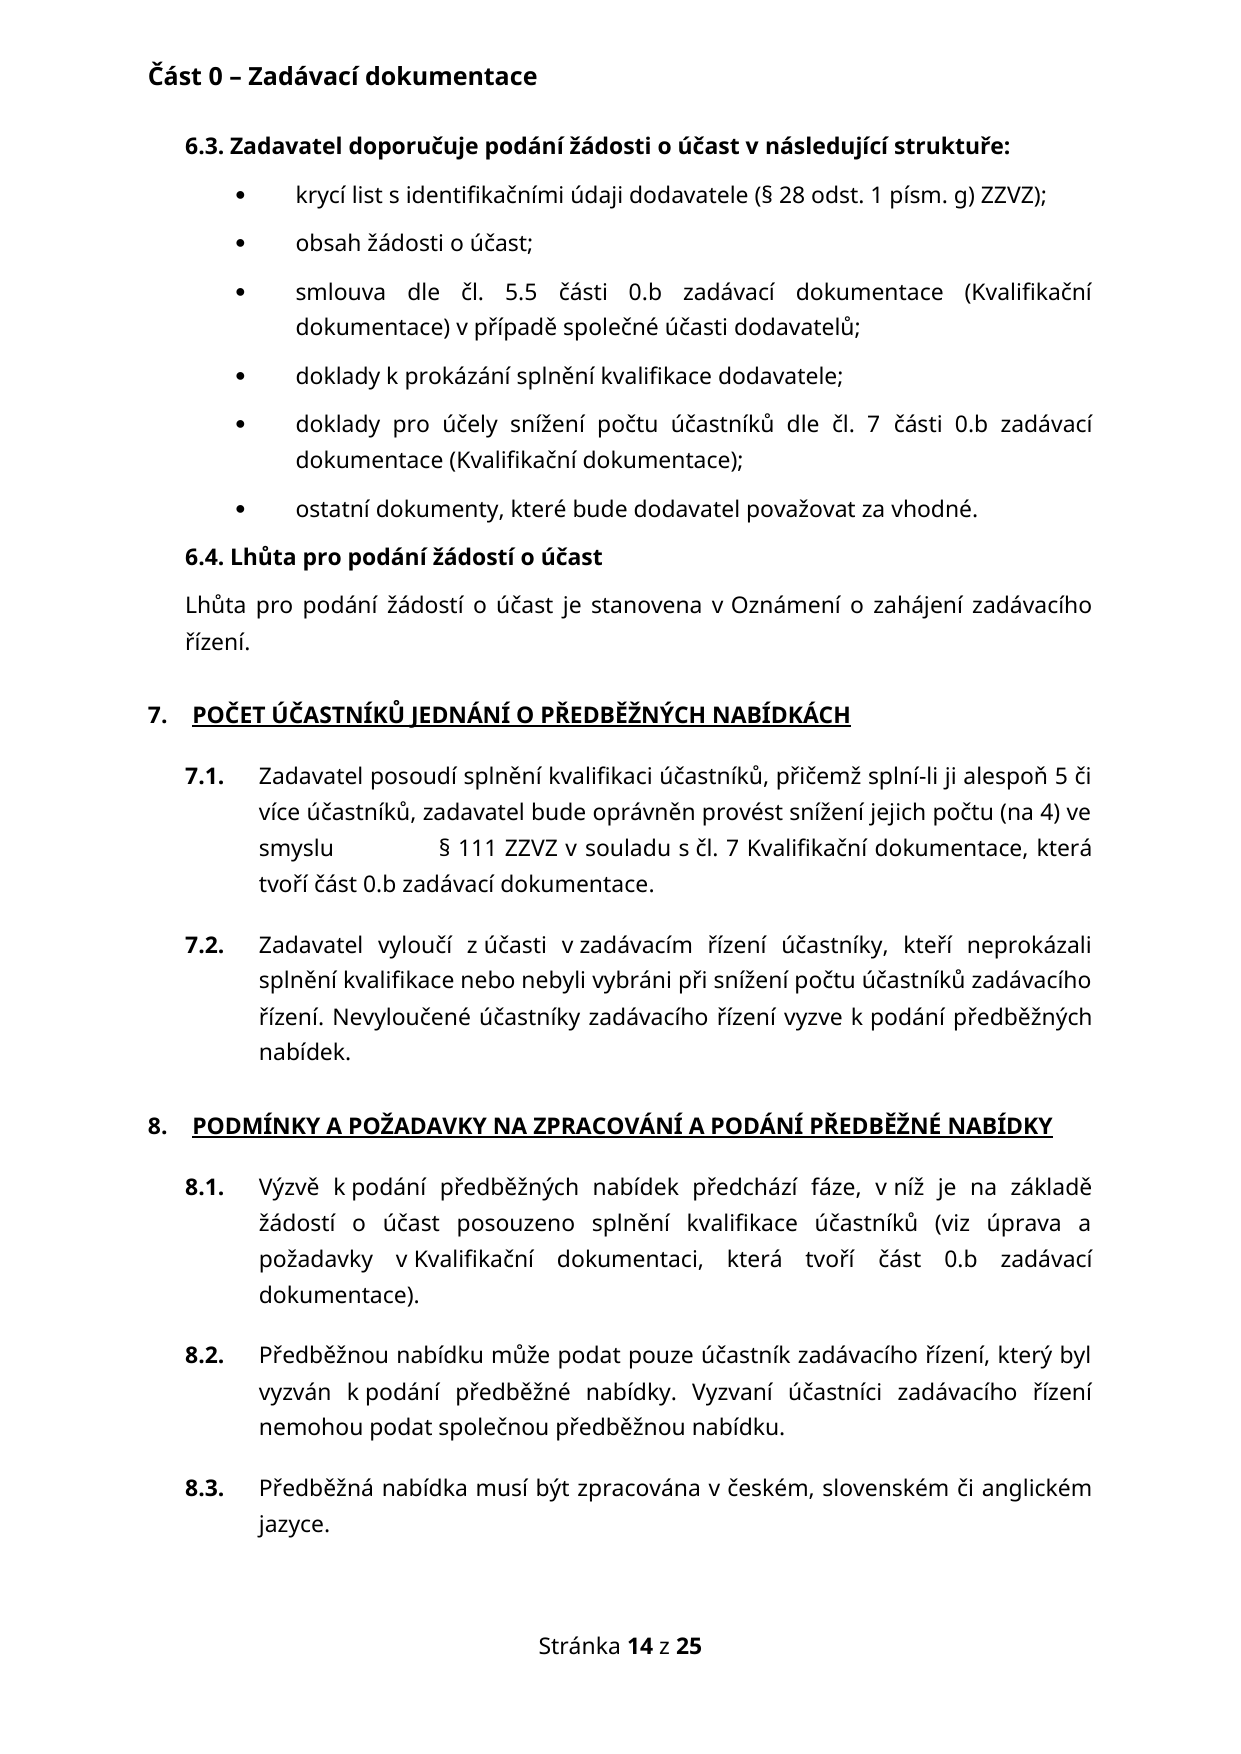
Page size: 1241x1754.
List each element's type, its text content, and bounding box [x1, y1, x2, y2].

subtitle Výzvě k podání předběžných nabídek předchází fáze, v níž je na základě žádostí o účast posouzeno splnění kvalifikace účastníků (viz úprava a požadavky v Kvalifikační dokumentaci, která tvoří část 0.b zadávací dokumentace). [185, 1171, 1092, 1310]
list smlouva dle čl. 5.5 části 0.b zadávací dokumentace (Kvalifikační dokumentace) v případě společné účasti dodavatelů; [236, 275, 1092, 343]
list krycí list s identifikačními údaji dodavatele (§ 28 odst. 1 písm. g) ZZVZ); [236, 178, 1092, 210]
list ostatní dokumenty, které bude dodavatel považovat za vhodné. [236, 493, 1092, 524]
subtitle Zadavatel doporučuje podání žádosti o účast v následující struktuře: [185, 130, 1092, 161]
subtitle Předběžná nabídka musí být zpracována v českém, slovenském či anglickém jazyce. [185, 1472, 1092, 1539]
subtitle Podmínky a požadavky na zpracování a podání předběžné nabídky [148, 1110, 1092, 1141]
subtitle Předběžnou nabídku může podat pouze účastník zadávacího řízení, který byl vyzván k podání předběžné nabídky. Vyzvaní účastníci zadávacího řízení nemohou podat společnou předběžnou nabídku. [185, 1339, 1092, 1443]
list doklady pro účely snížení počtu účastníků dle čl. 7 části 0.b zadávací dokumentace (Kvalifikační dokumentace); [236, 408, 1092, 475]
subtitle Lhůta pro podání žádostí o účast [185, 541, 1092, 572]
subtitle Zadavatel posoudí splnění kvalifikaci účastníků, přičemž splní-li ji alespoň 5 či více účastníků, zadavatel bude oprávněn provést snížení jejich počtu (na 4) ve smyslu § 111 ZZVZ v souladu s čl. 7 Kvalifikační dokumentace, která tvoří část 0.b zadávací dokumentace. [185, 760, 1092, 899]
text Lhůta pro podání žádostí o účast je stanovena v Oznámení o zahájení zadávacího řízení. [185, 589, 1092, 657]
subtitle počet účastníků jednání o předběžných nabídkách [148, 699, 1092, 730]
subtitle Zadavatel vyloučí z účasti v zadávacím řízení účastníky, kteří neprokázali splnění kvalifikace nebo nebyli vybráni při snížení počtu účastníků zadávacího řízení. Nevyloučené účastníky zadávacího řízení vyzve k podání předběžných nabídek. [185, 928, 1092, 1068]
list doklady k prokázání splnění kvalifikace dodavatele; [236, 360, 1092, 391]
list obsah žádosti o účast; [236, 227, 1092, 258]
